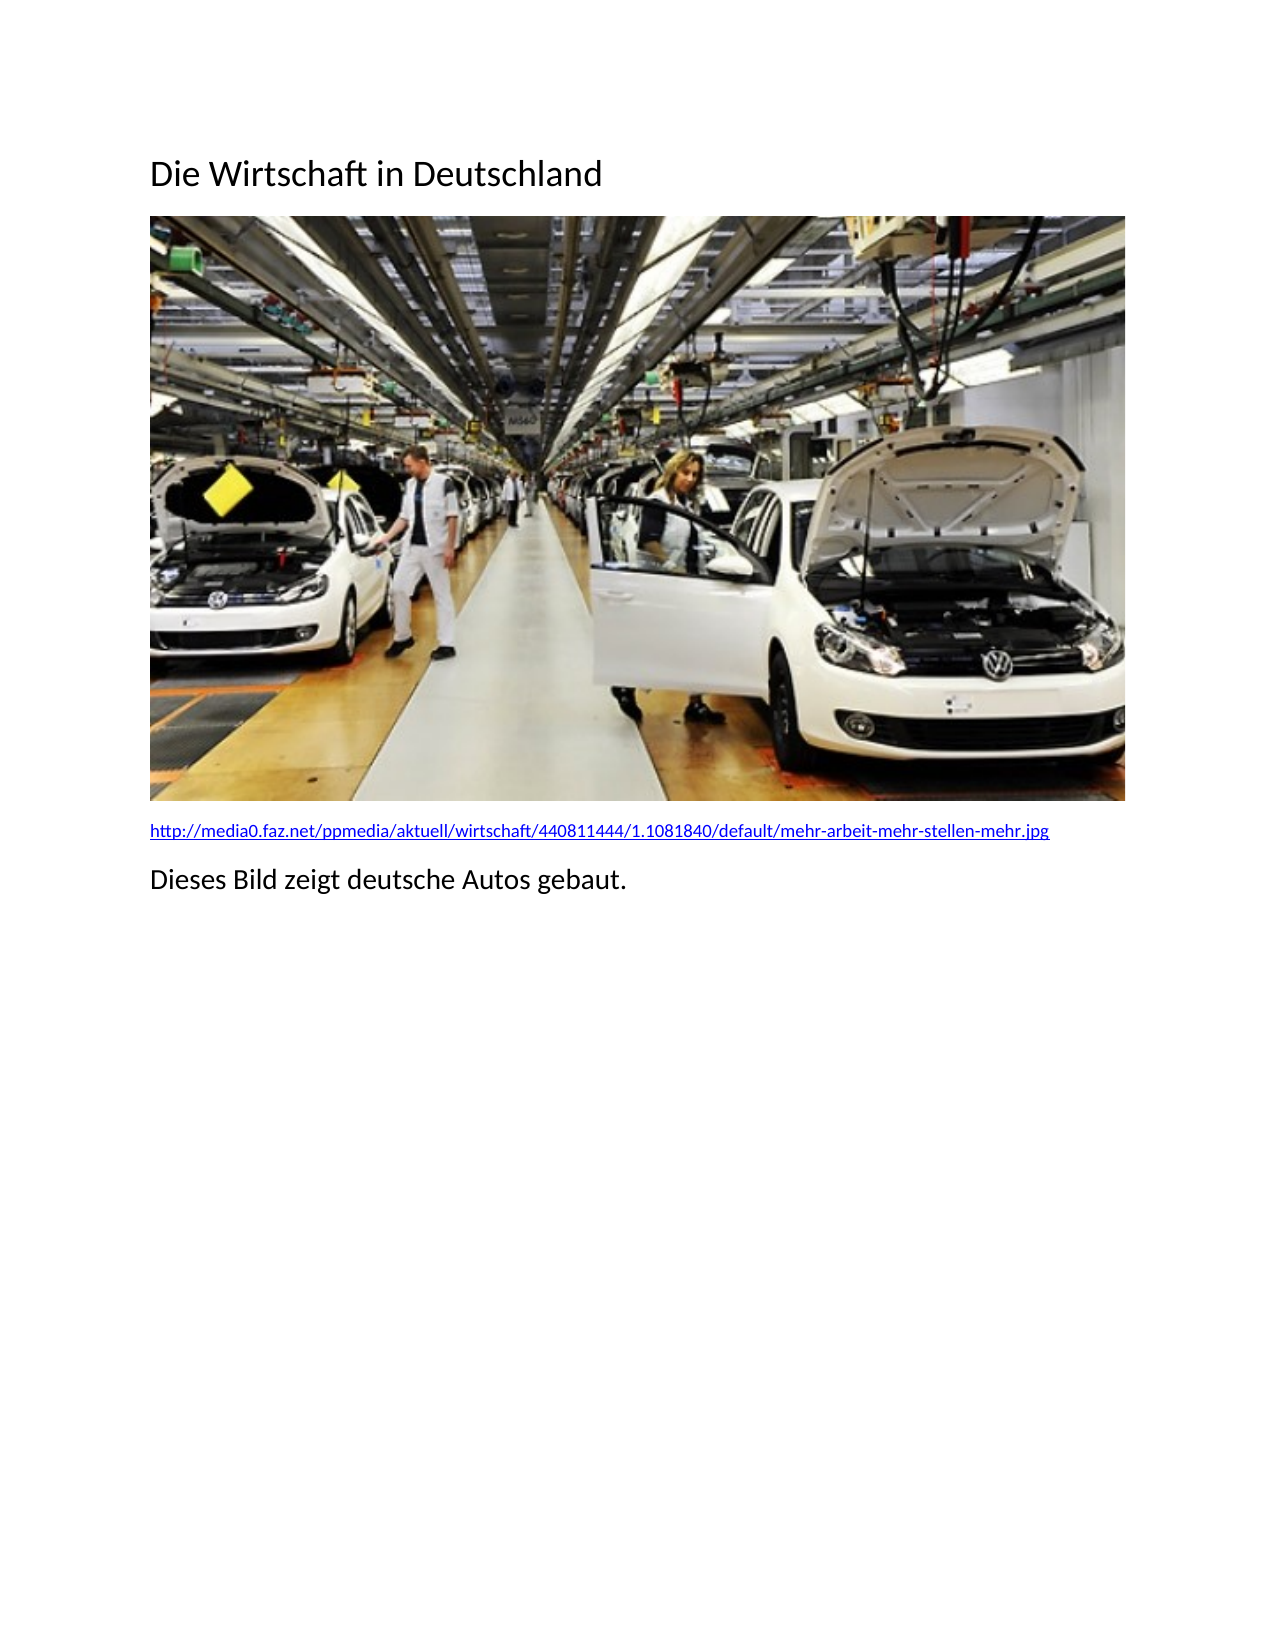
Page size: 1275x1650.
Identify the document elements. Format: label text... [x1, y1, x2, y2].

picture [150, 216, 1125, 801]
text Die Wirtschaft in Deutschland [150, 150, 1125, 196]
text http://media0.faz.net/ppmedia/aktuell/wirtschaft/440811444/1.1081840/default/mehr-arbeit-mehr-stellen-mehr.jpg [150, 820, 1125, 843]
text Dieses Bild zeigt deutsche Autos gebaut. [150, 861, 1125, 897]
